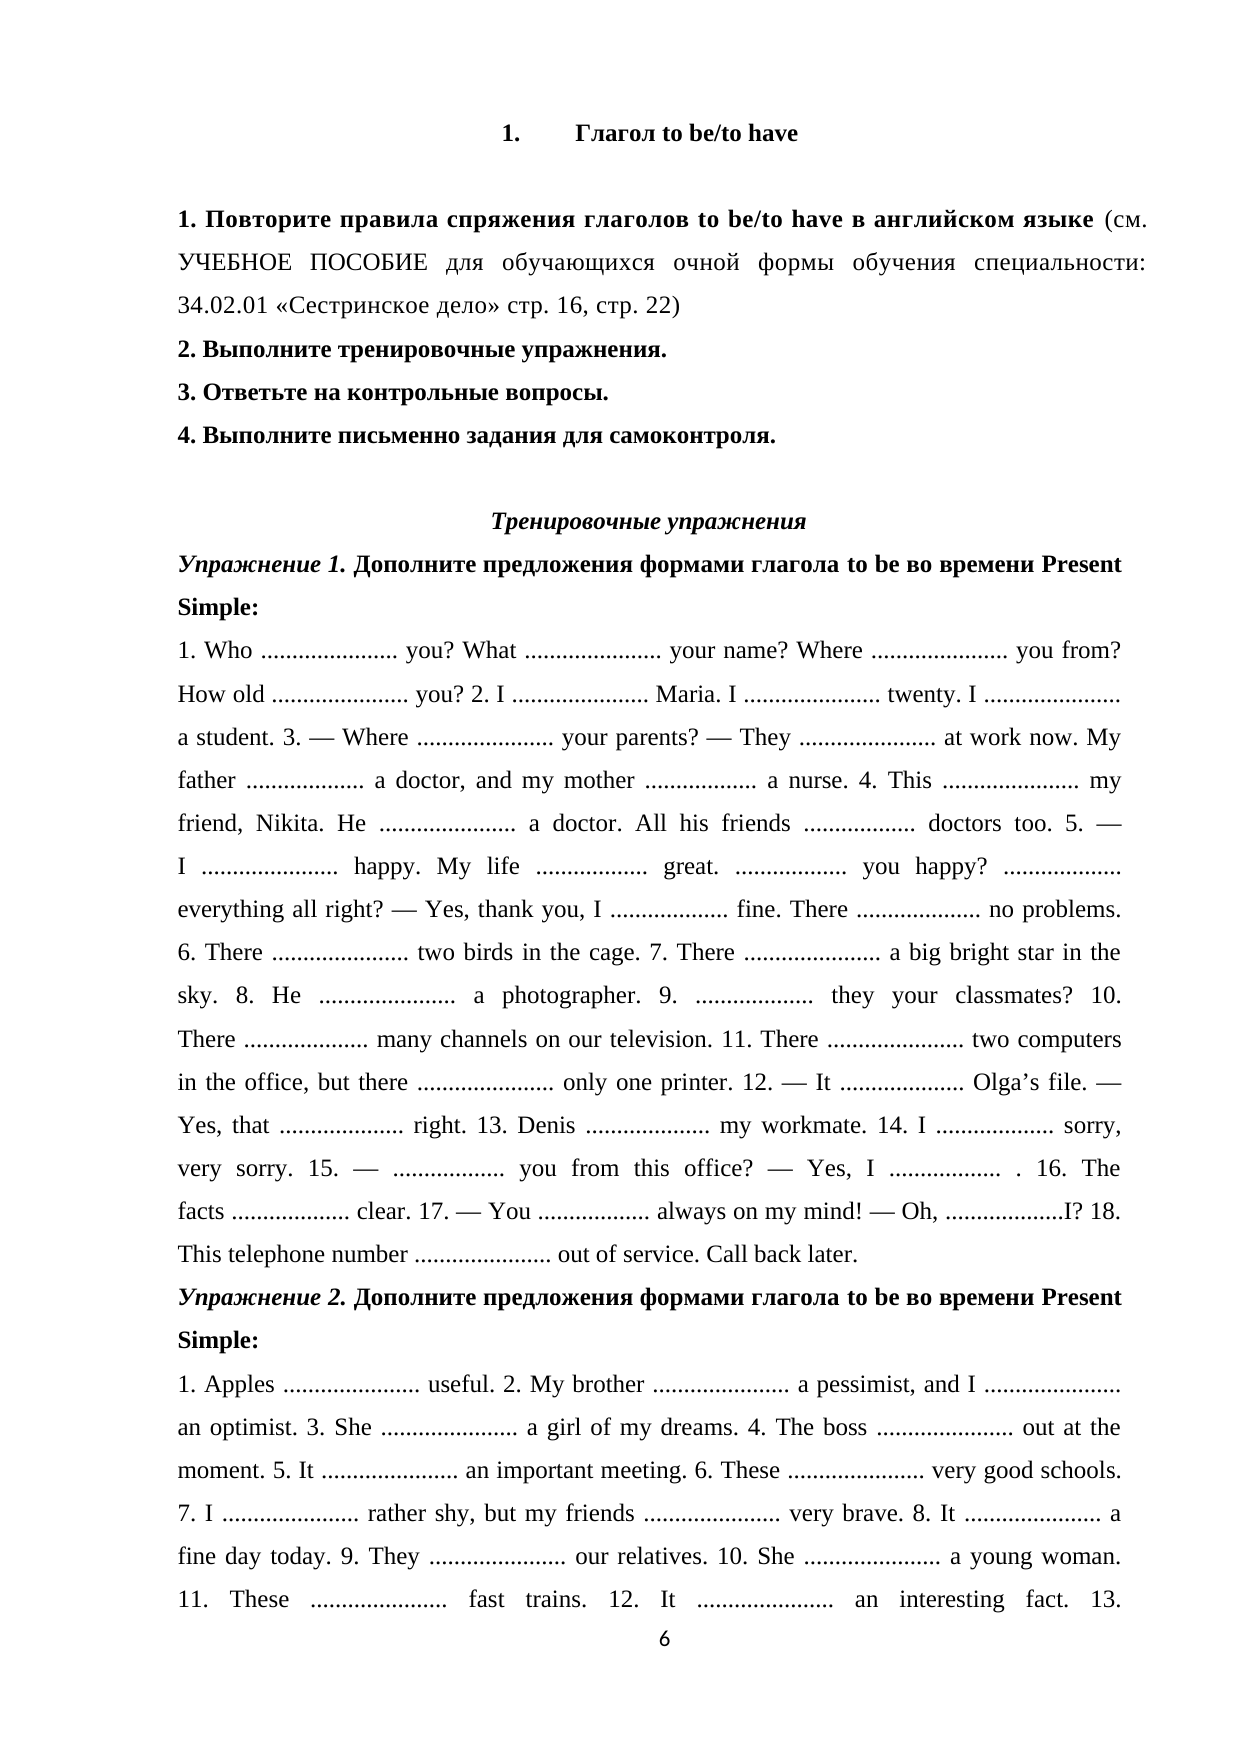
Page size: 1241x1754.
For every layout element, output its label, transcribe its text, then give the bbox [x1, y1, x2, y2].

text 1. Глагол to be/to have [177, 118, 1122, 147]
text 4. Выполните письменно задания для самоконтроля. [177, 420, 1122, 449]
text 1. Повторите правила спряжения глаголов to be/to have в английском языке (см. УЧЕБНОЕ ПОСОБИЕ для обучающихся очной формы обучения специальности: 34.02.01 «Сестринское дело» стр. 16, стр. 22) [177, 204, 1147, 319]
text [177, 1369, 1122, 1613]
text 3. Ответьте на контрольные вопросы. [177, 377, 1122, 406]
text 2. Выполните тренировочные упражнения. [177, 334, 1122, 362]
text Упражнение 2. Дополните предложения формами глагола to be во времени Present Simple: [177, 1282, 1122, 1354]
text 1. Who ...................... you? What ...................... your name? Where ...................... you from? How old ...................... you? 2. I ...................... Maria. I ...................... twenty. I ...................... a student. 3. — Where ...................... your parents? — They ...................... at work now. My father ................... a doctor, and my mother .................. a nurse. 4. This ...................... my friend, Nikita. He ...................... a doctor. All his friends .................. doctors too. 5. — I ...................... happy. My life .................. great. .................. you happy? ................... everything all right? — Yes, thank you, I ................... fine. There .................... no problems. 6. There ...................... two birds in the cage. 7. There ...................... a big bright star in the sky. 8. He ...................... a photographer. 9. ................... they your classmates? 10. There .................... many channels on our television. 11. There ...................... two computers in the office, but there ...................... only one printer. 12. — It .................... Olga’s file. — Yes, that .................... right. 13. Denis .................... my workmate. 14. I ................... sorry, very sorry. 15. — .................. you from this office? — Yes, I .................. . 16. The facts ................... clear. 17. — You .................. always on my mind! — Oh, ...................I? 18. This telephone number ...................... out of service. Call back later. [177, 636, 1122, 1268]
text Упражнение 1. Дополните предложения формами глагола to be во времени Present Simple: [177, 549, 1122, 621]
text Тренировочные упражнения [177, 506, 1122, 535]
